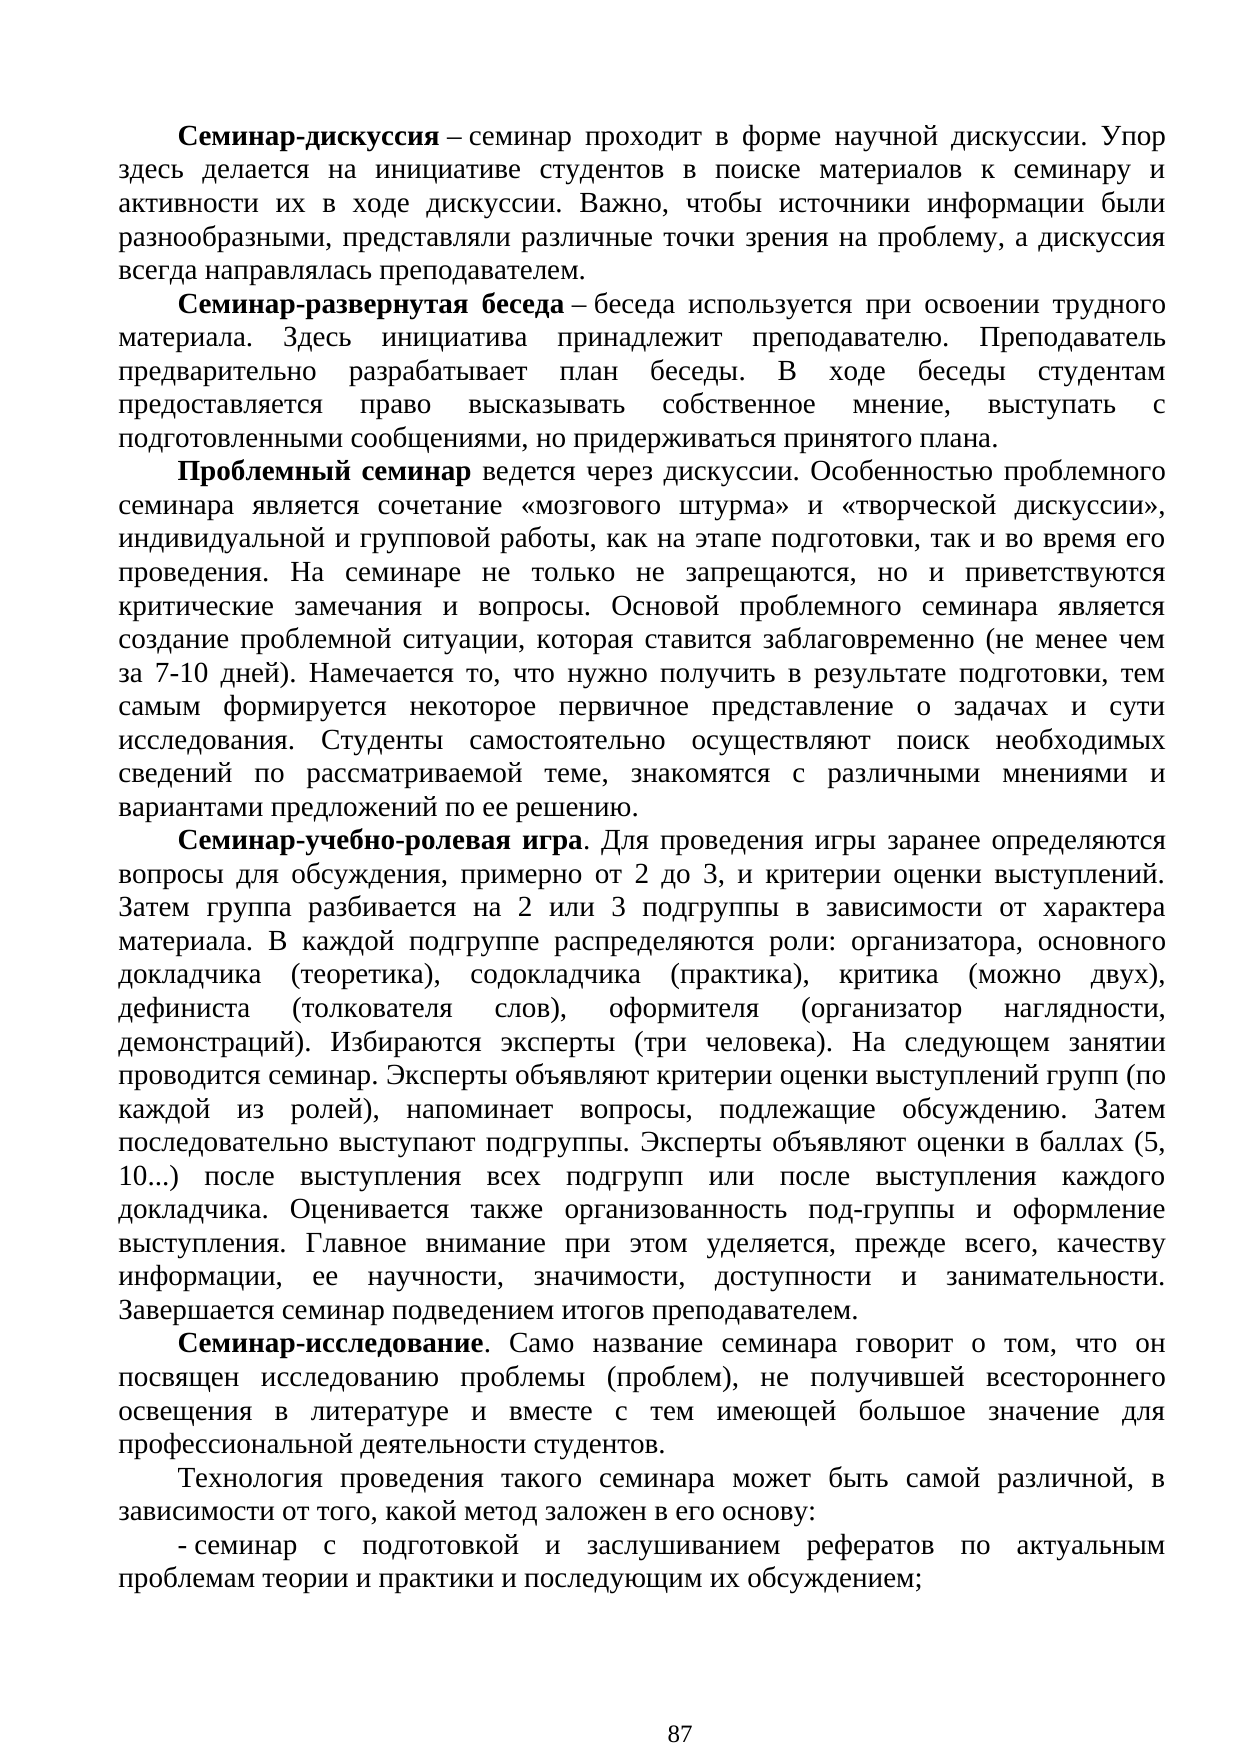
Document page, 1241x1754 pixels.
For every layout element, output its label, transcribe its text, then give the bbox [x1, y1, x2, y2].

text Проблемный семинар ведется через дискуссии. Особенностью проблемного семинара является сочетание «мозгового штурма» и «творческой дискуссии», индивидуальной и групповой работы, как на этапе подготовки, так и во время его проведения. На семинаре не только не запрещаются, но и приветствуются критические замечания и вопросы. Основой проблемного семинара является создание проблемной ситуации, которая ставится заблаговременно (не менее чем за 7-10 дней). Намечается то, что нужно получить в результате подготовки, тем самым формируется некоторое первичное представление о задачах и сути исследования. Студенты самостоятельно осуществляют поиск необходимых сведений по рассматриваемой теме, знакомятся с различными мнениями и вариантами предложений по ее решению. [118, 453, 1167, 822]
text Семинар-дискуссия – семинар проходит в форме научной дискуссии. Упор здесь делается на инициативе студентов в поиске материалов к семинару и активности их в ходе дискуссии. Важно, чтобы источники информации были разнообразными, представляли различные точки зрения на проблему, а дискуссия всегда направлялась преподавателем. [118, 118, 1167, 286]
text Семинар-учебно-ролевая игра. Для проведения игры заранее определяются вопросы для обсуждения, примерно от 2 до 3, и критерии оценки выступлений. Затем группа разбивается на 2 или 3 подгруппы в зависимости от характера материала. В каждой подгруппе распределяются роли: организатора, основного докладчика (теоретика), содокладчика (практика), критика (можно двух), дефиниста (толкователя слов), оформителя (организатор наглядности, демонстраций). Избираются эксперты (три человека). На следующем занятии проводится семинар. Эксперты объявляют критерии оценки выступлений групп (по каждой из ролей), напоминает вопросы, подлежащие обсуждению. Затем последовательно выступают подгруппы. Эксперты объявляют оценки в баллах (5, 10...) после выступления всех подгрупп или после выступления каждого докладчика. Оценивается также организованность под-группы и оформление выступления. Главное внимание при этом уделяется, прежде всего, качеству информации, ее научности, значимости, доступности и занимательности. Завершается семинар подведением итогов преподавателем. [118, 822, 1167, 1326]
text - семинар с подготовкой и заслушиванием рефератов по актуальным проблемам теории и практики и последующим их обсуждением; [118, 1527, 1167, 1594]
text Семинар-развернутая беседа – беседа используется при освоении трудного материала. Здесь инициатива принадлежит преподавателю. Преподаватель предварительно разрабатывает план беседы. В ходе беседы студентам предоставляется право высказывать собственное мнение, выступать с подготовленными сообщениями, но придерживаться принятого плана. [118, 286, 1167, 453]
text Семинар-исследование. Само название семинара говорит о том, что он посвящен исследованию проблемы (проблем), не получившей всестороннего освещения в литературе и вместе с тем имеющей большое значение для профессиональной деятельности студентов. [118, 1326, 1167, 1460]
text Технология проведения такого семинара может быть самой различной, в зависимости от того, какой метод заложен в его основу: [118, 1460, 1167, 1527]
